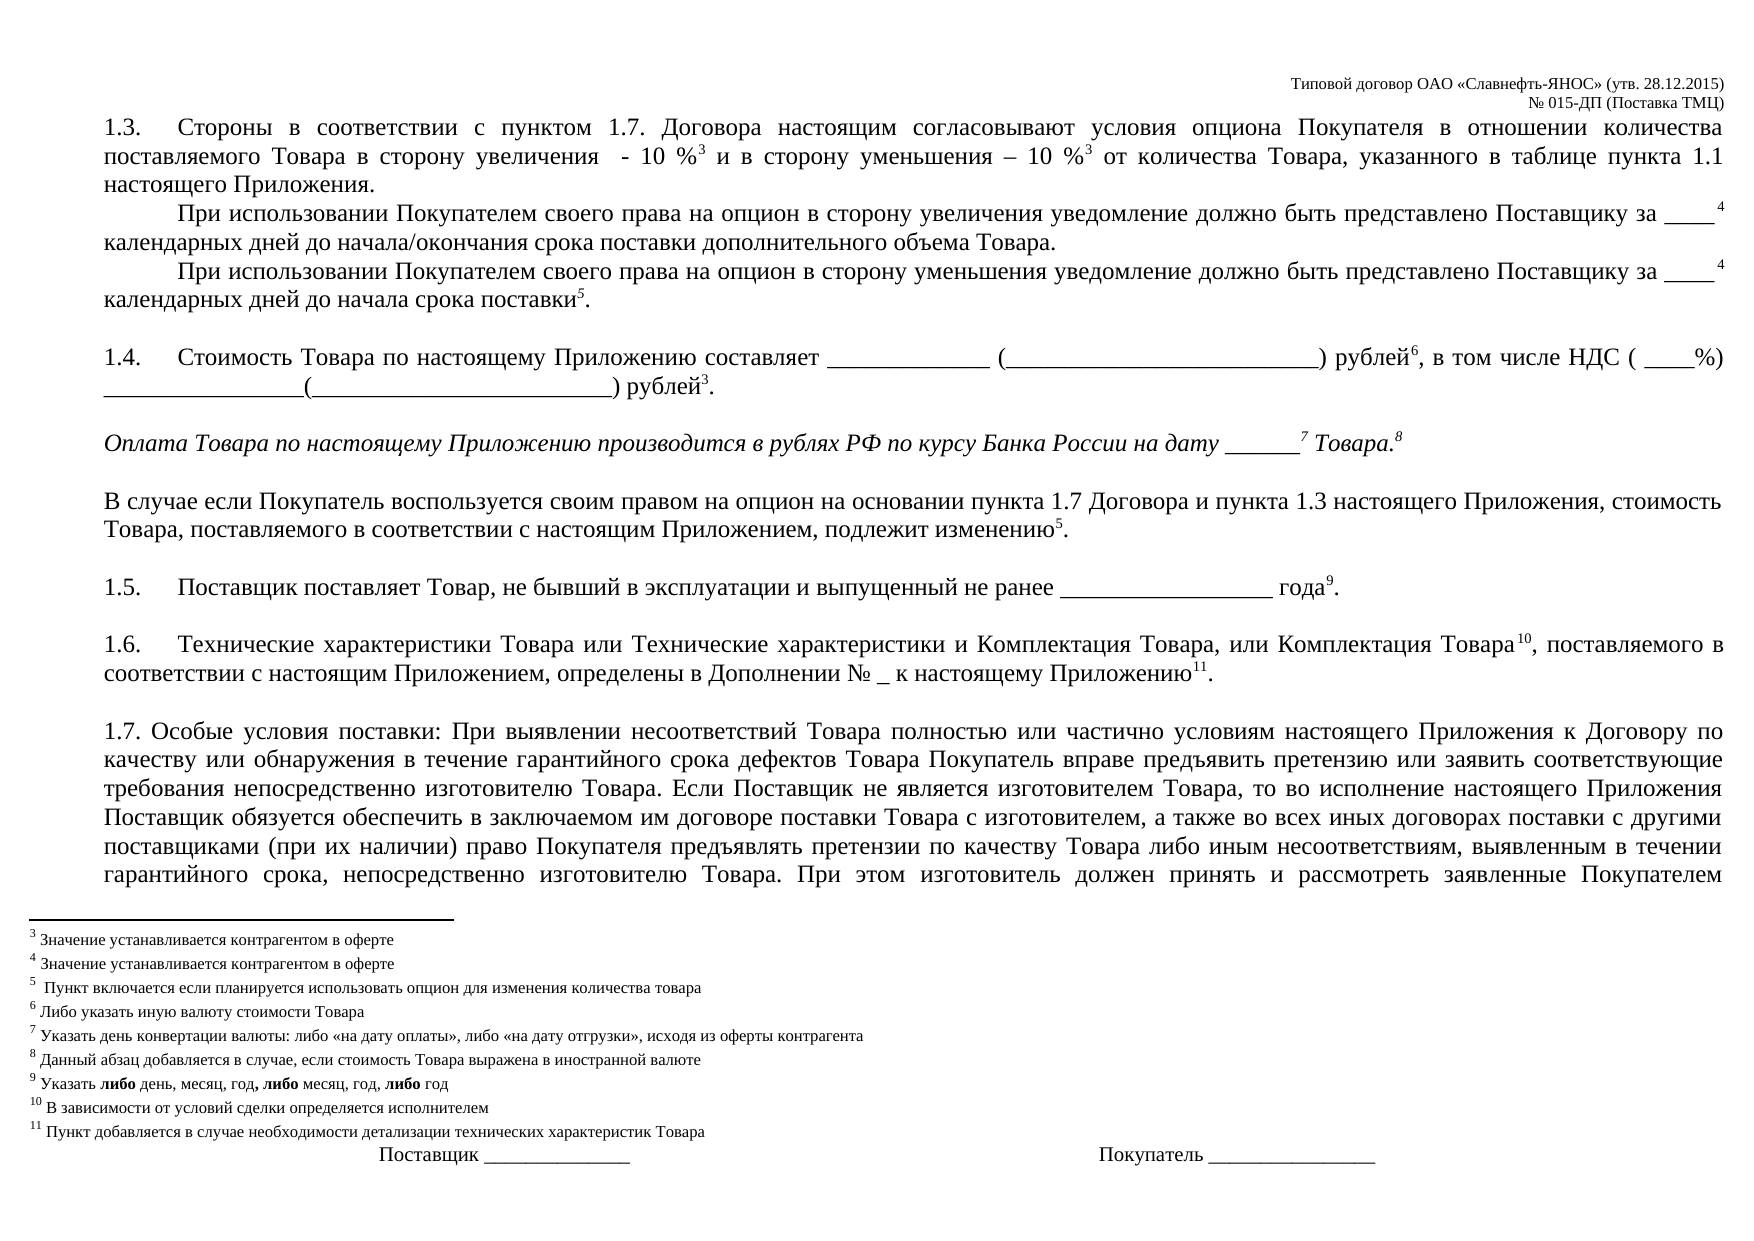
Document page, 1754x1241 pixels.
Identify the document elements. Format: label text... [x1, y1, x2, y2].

list Стоимость Товара по настоящему Приложению составляет _____________ (_________________________) рублей, в том числе НДС ( ____%) ________________(________________________) рублей3. [103, 342, 1724, 399]
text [103, 716, 1724, 888]
text При использовании Покупателем своего права на опцион в сторону увеличения уведомление должно быть представлено Поставщику за ____ календарных дней до начала/окончания срока поставки дополнительного объема Товара. [103, 198, 1724, 256]
list Стороны в соответствии с пунктом 1.7. Договора настоящим согласовывают условия опциона Покупателя в отношении количества поставляемого Товара в сторону увеличения - 10 % и в сторону уменьшения – 10 %3 от количества Товара, указанного в таблице пункта 1.1 настоящего Приложения. [103, 112, 1724, 198]
text В случае если Покупатель воспользуется своим правом на опцион на основании пункта 1.7 Договора и пункта 1.3 настоящего Приложения, стоимость Товара, поставляемого в соответствии с настоящим Приложением, подлежит изменению5. [103, 486, 1724, 543]
text 1.5. Поставщик поставляет Товар, не бывший в эксплуатации и выпущенный не ранее _________________ года. [103, 572, 1724, 601]
list Технические характеристики Товара или Технические характеристики и Комплектация Товара, или Комплектация Товара, поставляемого в соответствии с настоящим Приложением, определены в Дополнении № _ к настоящему Приложению. [103, 629, 1724, 687]
text Оплата Товара по настоящему Приложению производится в рублях РФ по курсу Банка России на дату ______ Товара. [103, 428, 1724, 457]
text При использовании Покупателем своего права на опцион в сторону уменьшения уведомление должно быть представлено Поставщику за ____4 календарных дней до начала срока поставки. [103, 256, 1724, 313]
